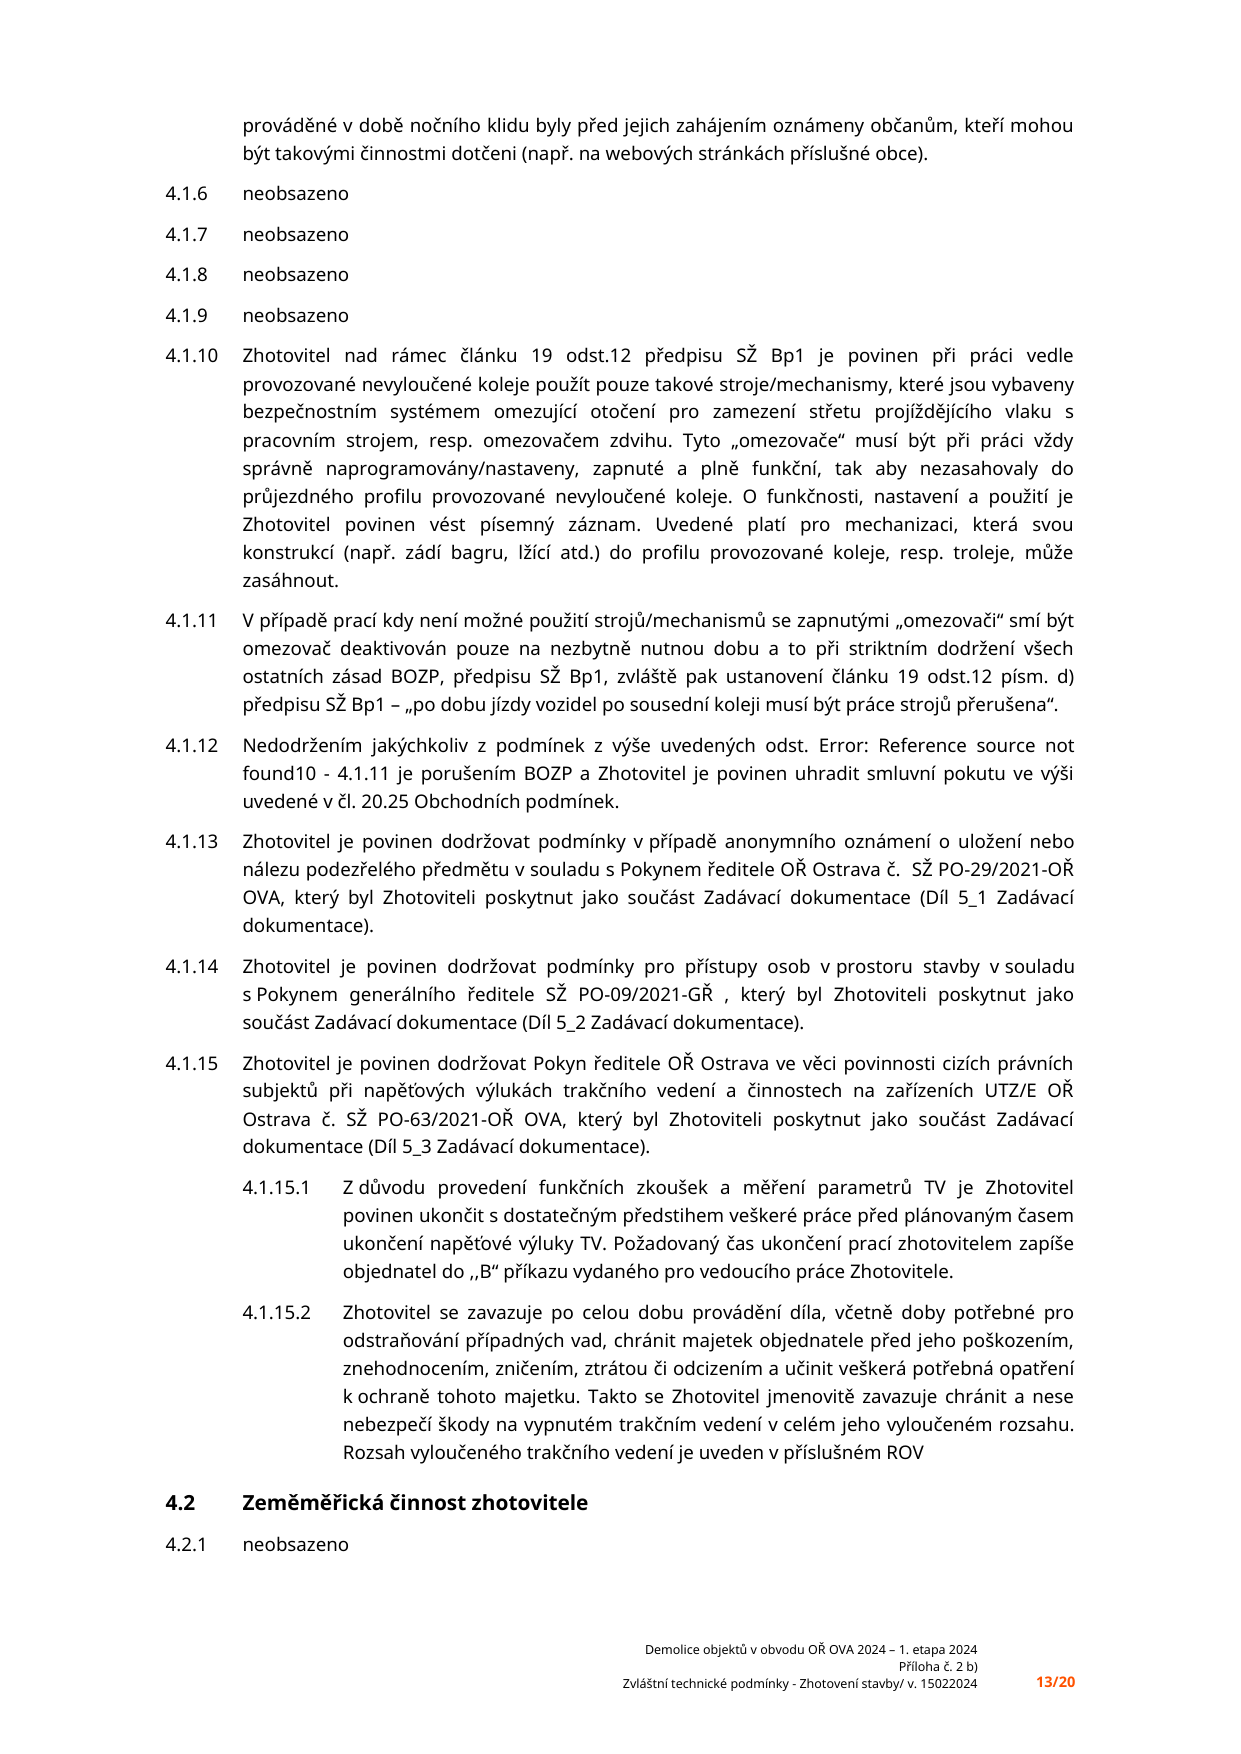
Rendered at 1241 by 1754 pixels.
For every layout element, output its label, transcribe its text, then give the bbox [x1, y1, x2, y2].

text Z důvodu provedení funkčních zkoušek a měření parametrů TV je Zhotovitel povinen ukončit s dostatečným předstihem veškeré práce před plánovaným časem ukončení napěťové výluky TV. Požadovaný čas ukončení prací zhotovitelem zapíše objednatel do ,,B“ příkazu vydaného pro vedoucího práce Zhotovitele. [242, 1174, 1075, 1284]
list neobsazeno [165, 181, 1075, 206]
text Zhotovitel je povinen dodržovat Pokyn ředitele OŘ Ostrava ve věci povinnosti cizích právních subjektů při napěťových výlukách trakčního vedení a činnostech na zařízeních UTZ/E OŘ Ostrava č. SŽ PO-63/2021-OŘ OVA, který byl Zhotoviteli poskytnut jako součást Zadávací dokumentace (Díl 5_3 Zadávací dokumentace). [165, 1050, 1075, 1159]
text Zhotovitel je povinen dodržovat podmínky v případě anonymního oznámení o uložení nebo nálezu podezřelého předmětu v souladu s Pokynem ředitele OŘ Ostrava č. SŽ PO-29/2021-OŘ OVA, který byl Zhotoviteli poskytnut jako součást Zadávací dokumentace (Díl 5_1 Zadávací dokumentace). [165, 829, 1075, 938]
text Zeměměřická činnost zhotovitele [165, 1488, 1075, 1516]
text V případě prací kdy není možné použití strojů/mechanismů se zapnutými „omezovači“ smí být omezovač deaktivován pouze na nezbytně nutnou dobu a to při striktním dodržení všech ostatních zásad BOZP, předpisu SŽ Bp1, zvláště pak ustanovení článku 19 odst.12 písm. d) předpisu SŽ Bp1 – „po dobu jízdy vozidel po sousední koleji musí být práce strojů přerušena“. [165, 607, 1075, 717]
text Zhotovitel nad rámec článku 19 odst.12 předpisu SŽ Bp1 je povinen při práci vedle provozované nevyloučené koleje použít pouze takové stroje/mechanismy, které jsou vybaveny bezpečnostním systémem omezující otočení pro zamezení střetu projíždějícího vlaku s pracovním strojem, resp. omezovačem zdvihu. Tyto „omezovače“ musí být při práci vždy správně naprogramovány/nastaveny, zapnuté a plně funkční, tak aby nezasahovaly do průjezdného profilu provozované nevyloučené koleje. O funkčnosti, nastavení a použití je Zhotovitel povinen vést písemný záznam. Uvedené platí pro mechanizaci, která svou konstrukcí (např. zádí bagru, lžící atd.) do profilu provozované koleje, resp. troleje, může zasáhnout. [165, 343, 1075, 592]
text neobsazeno [165, 1532, 1075, 1557]
text neobsazeno [165, 262, 1075, 287]
text Zhotovitel se zavazuje po celou dobu provádění díla, včetně doby potřebné pro odstraňování případných vad, chránit majetek objednatele před jeho poškozením, znehodnocením, zničením, ztrátou či odcizením a učinit veškerá potřebná opatření k ochraně tohoto majetku. Takto se Zhotovitel jmenovitě zavazuje chránit a nese nebezpečí škody na vypnutém trakčním vedení v celém jeho vyloučeném rozsahu. Rozsah vyloučeného trakčního vedení je uveden v příslušném ROV [242, 1299, 1075, 1464]
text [165, 112, 1075, 166]
text neobsazeno [165, 302, 1075, 328]
text neobsazeno [165, 221, 1075, 247]
text Zhotovitel je povinen dodržovat podmínky pro přístupy osob v prostoru stavby v souladu s Pokynem generálního ředitele SŽ PO-09/2021-GŘ , který byl Zhotoviteli poskytnut jako součást Zadávací dokumentace (Díl 5_2 Zadávací dokumentace). [165, 953, 1075, 1035]
